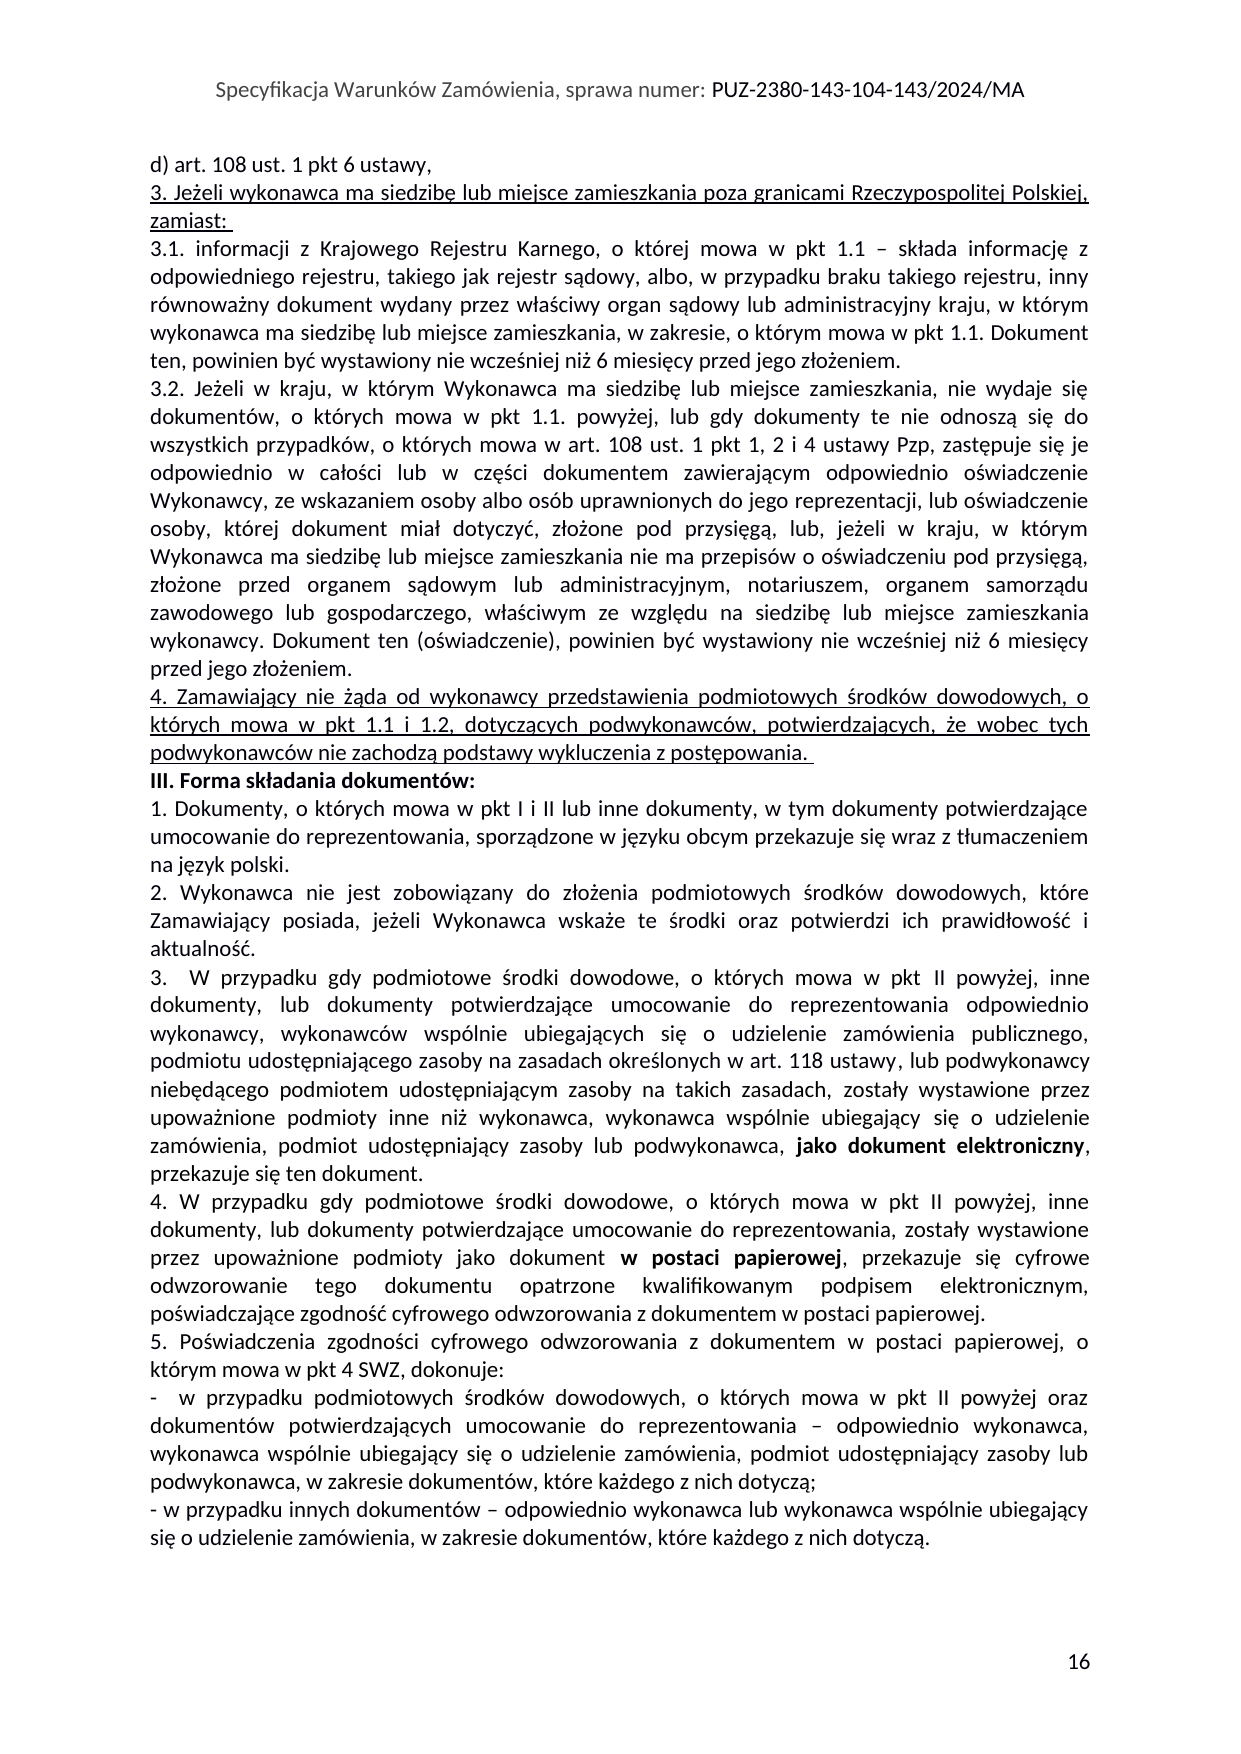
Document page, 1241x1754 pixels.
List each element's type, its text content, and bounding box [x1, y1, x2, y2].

text - w przypadku podmiotowych środków dowodowych, o których mowa w pkt II powyżej oraz dokumentów potwierdzających umocowanie do reprezentowania – odpowiednio wykonawca, wykonawca wspólnie ubiegający się o udzielenie zamówienia, podmiot udostępniający zasoby lub podwykonawca, w zakresie dokumentów, które każdego z nich dotyczą; [150, 1383, 1090, 1495]
text 3.2. Jeżeli w kraju, w którym Wykonawca ma siedzibę lub miejsce zamieszkania, nie wydaje się dokumentów, o których mowa w pkt 1.1. powyżej, lub gdy dokumenty te nie odnoszą się do wszystkich przypadków, o których mowa w art. 108 ust. 1 pkt 1, 2 i 4 ustawy Pzp, zastępuje się je odpowiednio w całości lub w części dokumentem zawierającym odpowiednio oświadczenie Wykonawcy, ze wskazaniem osoby albo osób uprawnionych do jego reprezentacji, lub oświadczenie osoby, której dokument miał dotyczyć, złożone pod przysięgą, lub, jeżeli w kraju, w którym Wykonawca ma siedzibę lub miejsce zamieszkania nie ma przepisów o oświadczeniu pod przysięgą, złożone przed organem sądowym lub administracyjnym, notariuszem, organem samorządu zawodowego lub gospodarczego, właściwym ze względu na siedzibę lub miejsce zamieszkania wykonawcy. Dokument ten (oświadczenie), powinien być wystawiony nie wcześniej niż 6 miesięcy przed jego złożeniem. [150, 374, 1090, 682]
text III. Forma składania dokumentów: [150, 766, 1090, 794]
text 2. Wykonawca nie jest zobowiązany do złożenia podmiotowych środków dowodowych, które Zamawiający posiada, jeżeli Wykonawca wskaże te środki oraz potwierdzi ich prawidłowość i aktualność. [150, 878, 1090, 963]
text 5. Poświadczenia zgodności cyfrowego odwzorowania z dokumentem w postaci papierowej, o którym mowa w pkt 4 SWZ, dokonuje: [150, 1327, 1090, 1383]
text - w przypadku innych dokumentów – odpowiednio wykonawca lub wykonawca wspólnie ubiegający się o udzielenie zamówienia, w zakresie dokumentów, które każdego z nich dotyczą. [150, 1495, 1090, 1551]
text d) art. 108 ust. 1 pkt 6 ustawy, [150, 150, 1090, 178]
text 1. Dokumenty, o których mowa w pkt I i II lub inne dokumenty, w tym dokumenty potwierdzające umocowanie do reprezentowania, sporządzone w języku obcym przekazuje się wraz z tłumaczeniem na język polski. [150, 794, 1090, 878]
text 4. W przypadku gdy podmiotowe środki dowodowe, o których mowa w pkt II powyżej, inne dokumenty, lub dokumenty potwierdzające umocowanie do reprezentowania, zostały wystawione przez upoważnione podmioty jako dokument w postaci papierowej, przekazuje się cyfrowe odwzorowanie tego dokumentu opatrzone kwalifikowanym podpisem elektronicznym, poświadczające zgodność cyfrowego odwzorowania z dokumentem w postaci papierowej. [150, 1187, 1090, 1327]
text 3. W przypadku gdy podmiotowe środki dowodowe, o których mowa w pkt II powyżej, inne dokumenty, lub dokumenty potwierdzające umocowanie do reprezentowania odpowiednio wykonawcy, wykonawców wspólnie ubiegających się o udzielenie zamówienia publicznego, podmiotu udostępniającego zasoby na zasadach określonych w art. 118 ustawy, lub podwykonawcy niebędącego podmiotem udostępniającym zasoby na takich zasadach, zostały wystawione przez upoważnione podmioty inne niż wykonawca, wykonawca wspólnie ubiegający się o udzielenie zamówienia, podmiot udostępniający zasoby lub podwykonawca, jako dokument elektroniczny, przekazuje się ten dokument. [150, 963, 1090, 1187]
text 3. Jeżeli wykonawca ma siedzibę lub miejsce zamieszkania poza granicami Rzeczypospolitej Polskiej, zamiast: [150, 178, 1090, 234]
text 3.1. informacji z Krajowego Rejestru Karnego, o której mowa w pkt 1.1 – składa informację z odpowiedniego rejestru, takiego jak rejestr sądowy, albo, w przypadku braku takiego rejestru, inny równoważny dokument wydany przez właściwy organ sądowy lub administracyjny kraju, w którym wykonawca ma siedzibę lub miejsce zamieszkania, w zakresie, o którym mowa w pkt 1.1. Dokument ten, powinien być wystawiony nie wcześniej niż 6 miesięcy przed jego złożeniem. [150, 234, 1090, 374]
text 4. Zamawiający nie żąda od wykonawcy przedstawienia podmiotowych środków dowodowych, o których mowa w pkt 1.1 i 1.2, dotyczących podwykonawców, potwierdzających, że wobec tych podwykonawców nie zachodzą podstawy wykluczenia z postępowania. [150, 736, 1090, 766]
text 4. Zamawiający nie żąda od wykonawcy przedstawienia podmiotowych środków dowodowych, o których mowa w pkt 1.1 i 1.2, dotyczących podwykonawców, potwierdzających, że wobec tych podwykonawców nie zachodzą podstawy wykluczenia z postępowania. [150, 682, 1090, 707]
text 4. Zamawiający nie żąda od wykonawcy przedstawienia podmiotowych środków dowodowych, o których mowa w pkt 1.1 i 1.2, dotyczących podwykonawców, potwierdzających, że wobec tych podwykonawców nie zachodzą podstawy wykluczenia z postępowania. [150, 708, 1090, 734]
